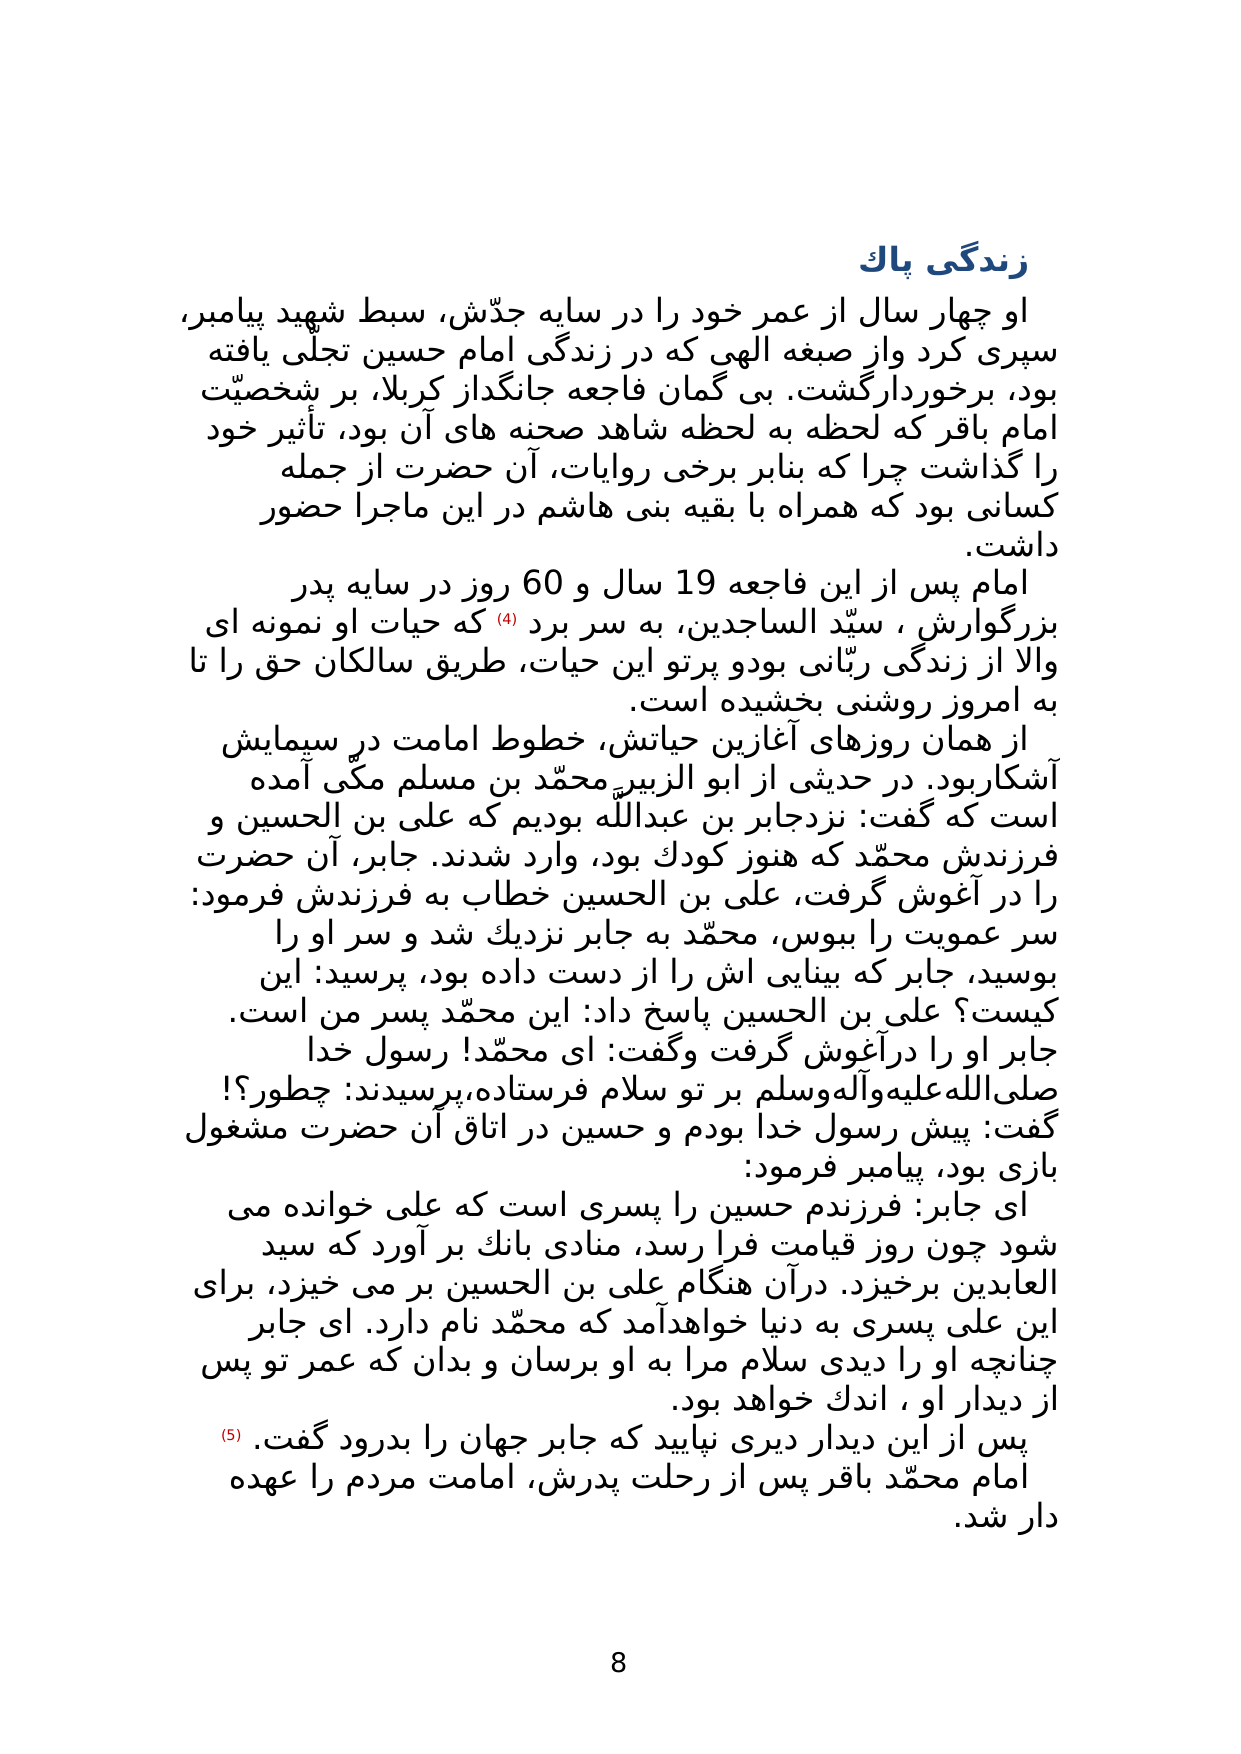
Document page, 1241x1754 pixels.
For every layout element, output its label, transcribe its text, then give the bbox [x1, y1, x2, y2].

text پس از اين ديدار ديرى نپاييد كه جابر جهان را بدرود گفت. (5) [178, 1419, 1059, 1457]
text امام پس از اين فاجعه 19 سال و 60 روز در سايه پدر بزرگوارش ، سيّد الساجدين، به سر برد (4) كه حيات او نمونه اى والا از زندگى ربّانى بودو پرتو اين حيات، طريق سالكان حق را تا به امروز روشنى بخشيده است. [178, 564, 1059, 719]
subtitle زندگى پاك [178, 241, 1059, 279]
text از همان روزهاى آغازين حياتش، خطوط امامت در سيمايش آشكاربود. در حديثى از ابو الزبير محمّد بن مسلم مكّى آمده است كه گفت: نزدجابر بن عبداللَّه بوديم كه على بن الحسين و فرزندش محمّد كه هنوز كودك بود، وارد شدند. جابر، آن حضرت را در آغوش گرفت، على بن الحسين خطاب به فرزندش فرمود: سر عمويت را ببوس، محمّد به جابر نزديك شد و سر او را بوسيد، جابر كه بينايى اش را از دست داده بود، پرسيد: اين كيست؟ على بن الحسين پاسخ داد: اين محمّد پسر من است. جابر او را درآغوش گرفت وگفت: اى محمّد! رسول خدا صلى‌الله‌عليه‌وآله‌وسلم بر تو سلام فرستاده،پرسيدند: چطور؟! گفت: پيش رسول خدا بودم و حسين در اتاق آن حضرت مشغول بازى بود، پيامبر فرمود: [178, 719, 1059, 1186]
text امام محمّد باقر پس از رحلت پدرش، امامت مردم را عهده دار شد. [178, 1457, 1059, 1535]
text او چهار سال از عمر خود را در سايه جدّش، سبط شهيد پيامبر، سپرى كرد واز صبغه الهى كه در زندگى امام حسين تجلّى يافته بود، برخوردارگشت. بى گمان فاجعه جانگداز كربلا، بر شخصيّت امام باقر كه لحظه به لحظه شاهد صحنه هاى آن بود، تأثير خود را گذاشت چرا كه بنابر برخى روايات، آن حضرت از جمله كسانى بود كه همراه با بقيه بنى هاشم در اين ماجرا حضور داشت. [178, 292, 1059, 564]
text اى جابر: فرزندم حسين را پسرى است كه على خوانده مى شود چون روز قيامت فرا رسد، منادى بانك بر آورد كه سيد العابدين برخيزد. درآن هنگام على بن الحسين بر مى خيزد، براى اين على پسرى به دنيا خواهدآمد كه محمّد نام دارد. اى جابر چنانچه او را ديدى سلام مرا به او برسان و بدان كه عمر تو پس از ديدار او ، اندك خواهد بود. [178, 1186, 1059, 1419]
